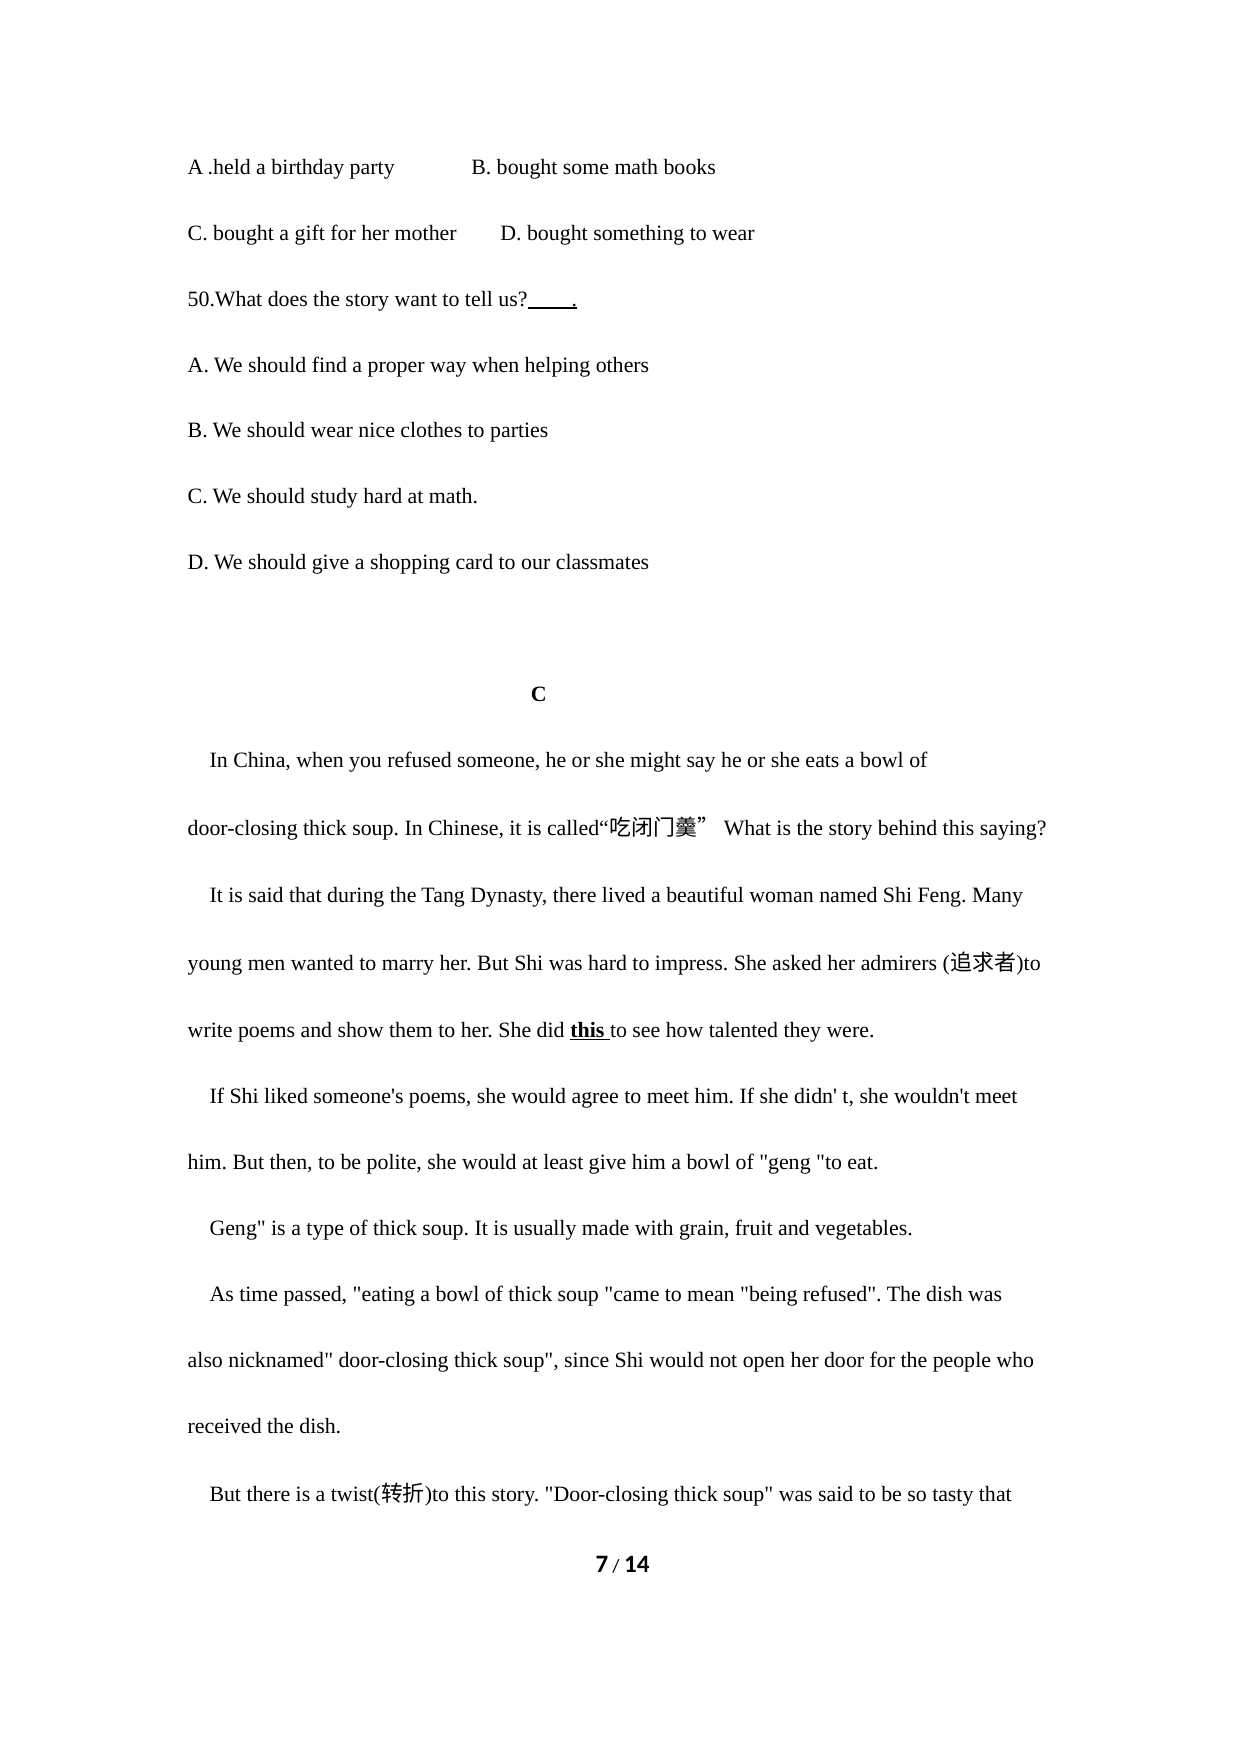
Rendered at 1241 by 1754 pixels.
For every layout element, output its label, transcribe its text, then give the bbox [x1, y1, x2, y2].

text young men wanted to marry her. But Shi was hard to impress. She asked her admirers (追求者)to [187, 944, 1053, 977]
text A. We should find a proper way when helping others [187, 348, 1053, 380]
text 50.What does the story want to tell us? . [187, 282, 1053, 314]
text him. But then, to be polite, she would at least give him a bowl of "geng "to eat. [187, 1146, 1053, 1178]
text In China, when you refused someone, he or she might say he or she eats a bowl of [187, 743, 1053, 776]
text Geng" is a type of thick soup. It is usually made with grain, fruit and vegetables. [187, 1212, 1053, 1244]
text write poems and show them to her. She did this to see how talented they were. [187, 1014, 1053, 1046]
text also nicknamed" door-closing thick soup", since Shi would not open her door for the people who [187, 1343, 1053, 1376]
text D. We should give a shopping card to our classmates [187, 546, 1053, 578]
text received the dish. [187, 1409, 1053, 1442]
text C. We should study hard at math. [187, 480, 1053, 512]
text But there is a twist(转折)to this story. "Door-closing thick soup" was said to be so tasty that [187, 1475, 1053, 1508]
text A .held a birthday party B. bought some math books [187, 150, 1053, 183]
text If Shi liked someone's poems, she would agree to meet him. If she didn' t, she wouldn't meet [187, 1080, 1053, 1112]
text As time passed, "eating a bowl of thick soup "came to mean "being refused". The dish was [187, 1277, 1053, 1310]
text C. bought a gift for her mother D. bought something to wear [187, 216, 1053, 248]
text It is said that during the Tang Dynasty, there lived a beautiful woman named Shi Feng. Many [187, 879, 1053, 911]
text C [187, 678, 1053, 710]
text B. We should wear nice clothes to parties [187, 414, 1053, 446]
text door-closing thick soup. In Chinese, it is called“吃闭门羹” What is the story behind this saying? [187, 809, 1053, 842]
